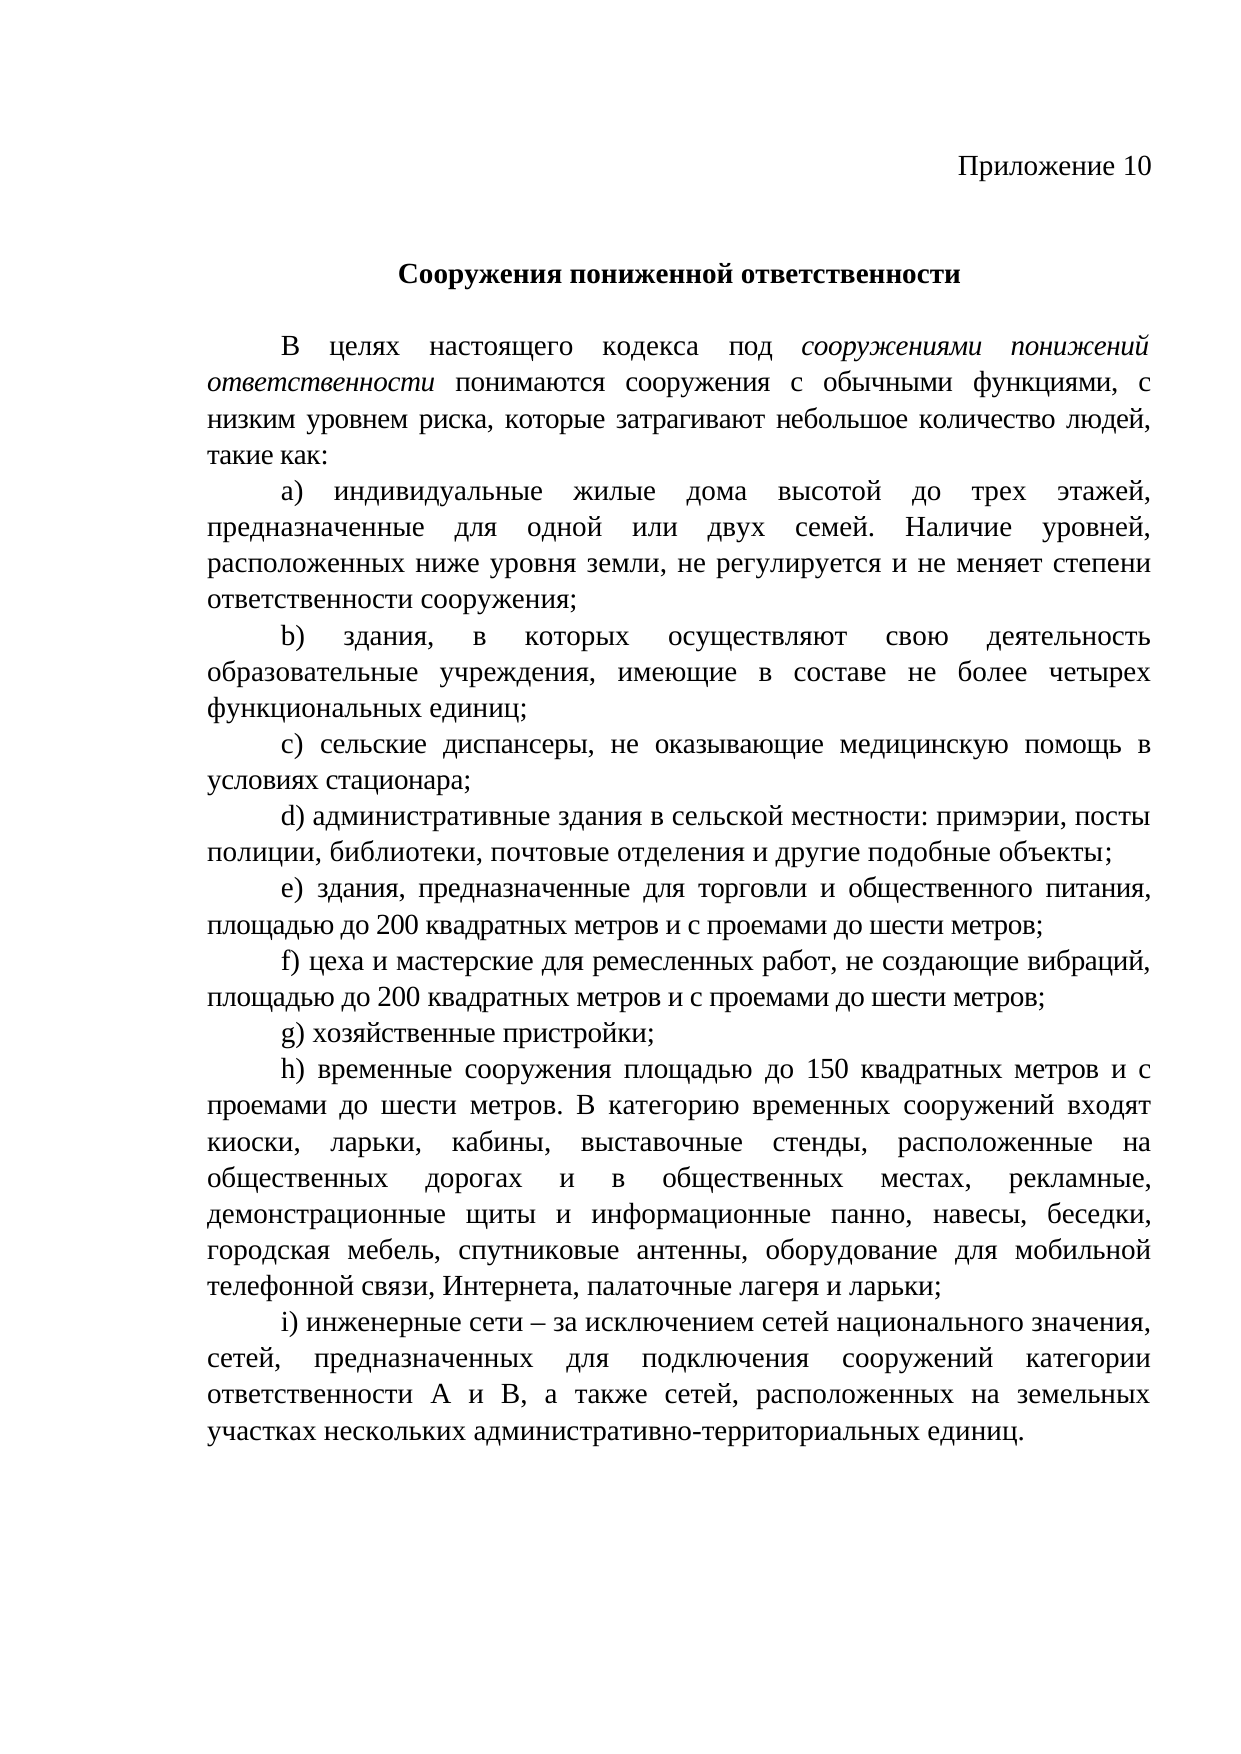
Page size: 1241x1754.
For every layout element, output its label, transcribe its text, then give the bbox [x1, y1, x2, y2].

text e) здания, предназначенные для торговли и общественного питания, площадью до 200 квадратных метров и с проемами до шести метров; [207, 871, 1152, 940]
text g) хозяйственные пристройки; [207, 1015, 1152, 1049]
text d) административные здания в сельской местности: примэрии, посты полиции, библиотеки, почтовые отделения и другие подобные объекты; [207, 798, 1152, 868]
text a) индивидуальные жилые дома высотой до трех этажей, предназначенные для одной или двух семей. Наличие уровней, расположенных ниже уровня земли, не регулируется и не меняет степени ответственности сооружения; [207, 473, 1152, 615]
text c) сельские диспансеры, не оказывающие медицинскую помощь в условиях стационара; [207, 726, 1152, 796]
text f) цеха и мастерские для ремесленных работ, не создающие вибраций, площадью до 200 квадратных метров и с проемами до шести метров; [207, 943, 1152, 1013]
text b) здания, в которых осуществляют свою деятельность образовательные учреждения, имеющие в составе не более четырех функциональных единиц; [207, 618, 1152, 723]
text Приложение 10 [207, 148, 1152, 181]
text Сооружения пониженной ответственности [207, 256, 1152, 290]
text h) временные сооружения площадью до 150 квадратных метров и с проемами до шести метров. В категорию временных сооружений входят киоски, ларьки, кабины, выставочные стенды, расположенные на общественных дорогах и в общественных местах, рекламные, демонстрационные щиты и информационные панно, навесы, беседки, городская мебель, спутниковые антенны, оборудование для мобильной телефонной связи, Интернета, палаточные лагеря и ларьки; [207, 1051, 1152, 1302]
text i) инженерные сети – за исключением сетей национального значения, сетей, предназначенных для подключения сооружений категории ответственности А и В, а также сетей, расположенных на земельных участках нескольких административно-территориальных единиц. [207, 1304, 1152, 1446]
text В целях настоящего кодекса под сооружениями понижений ответственности понимаются сооружения с обычными функциями, с низким уровнем риска, которые затрагивают небольшое количество людей, такие как: [207, 328, 1152, 470]
